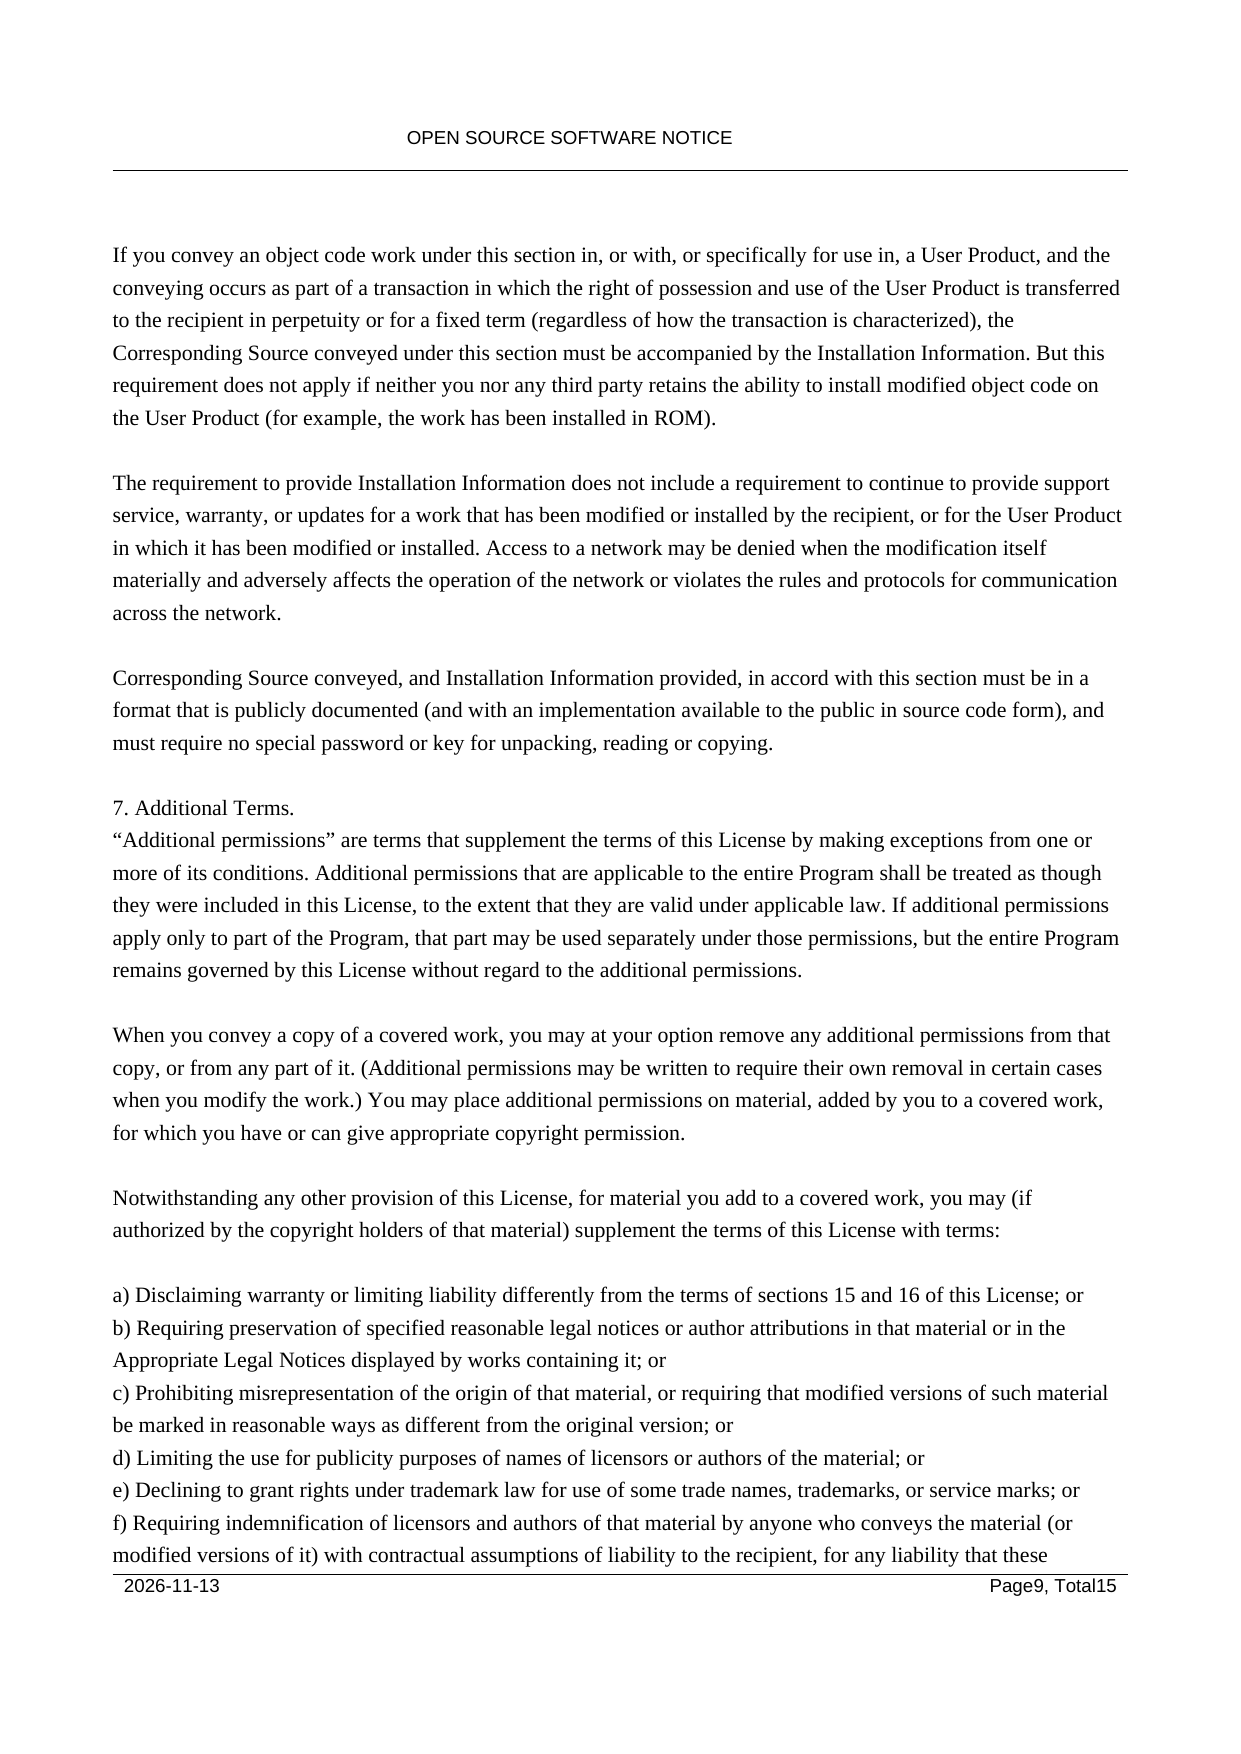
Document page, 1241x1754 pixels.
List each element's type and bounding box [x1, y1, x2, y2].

text [112, 206, 1128, 1571]
